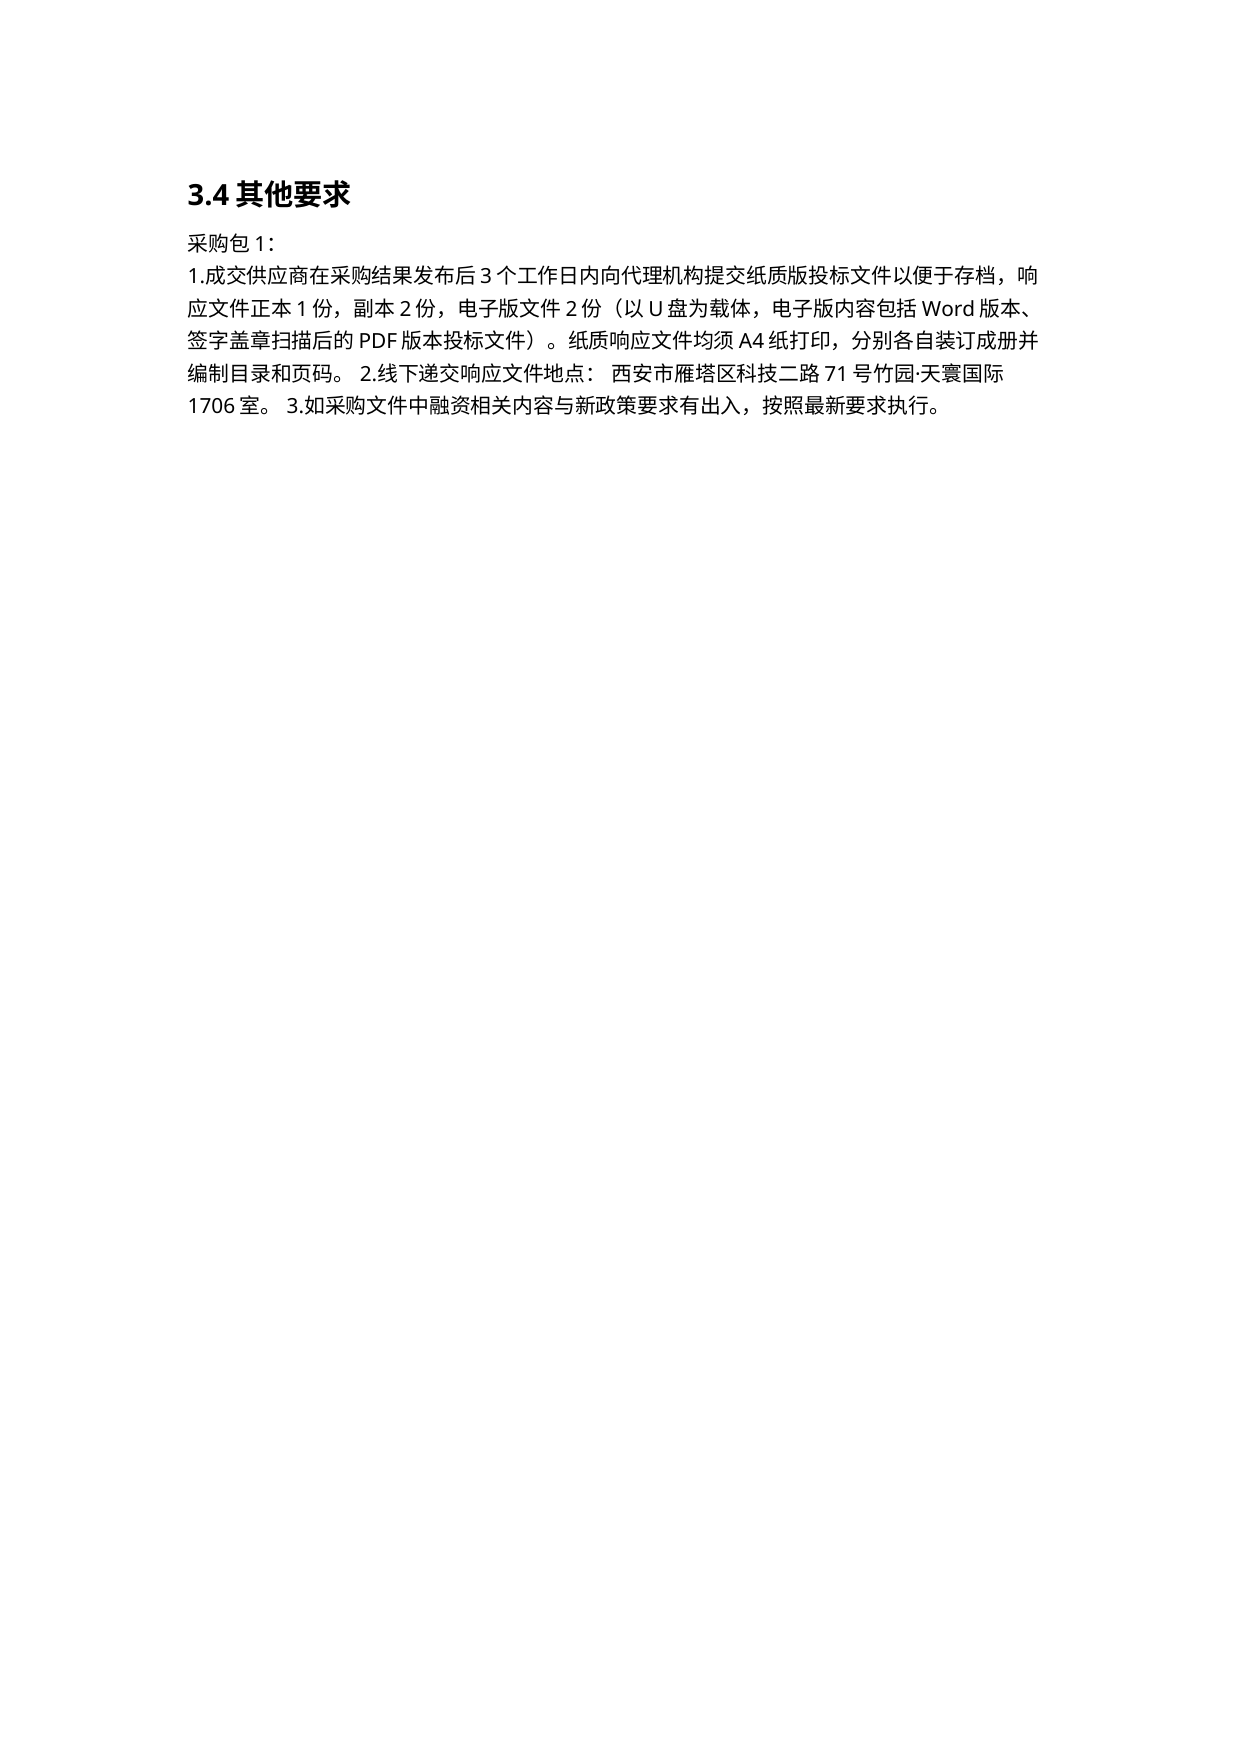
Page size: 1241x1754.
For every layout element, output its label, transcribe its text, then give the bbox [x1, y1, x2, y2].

text 采购包1： [187, 227, 1053, 259]
text 3.4其他要求 [187, 162, 1053, 227]
text 1.成交供应商在采购结果发布后3个工作日内向代理机构提交纸质版投标文件以便于存档，响应文件正本1份，副本2份，电子版文件2份（以U盘为载体，电子版内容包括Word版本、签字盖章扫描后的PDF版本投标文件）。纸质响应文件均须A4纸打印，分别各自装订成册并编制目录和页码。 2.线下递交响应文件地点： 西安市雁塔区科技二路71号竹园·天寰国际1706室。 3.如采购文件中融资相关内容与新政策要求有出入，按照最新要求执行。 [187, 259, 1053, 422]
